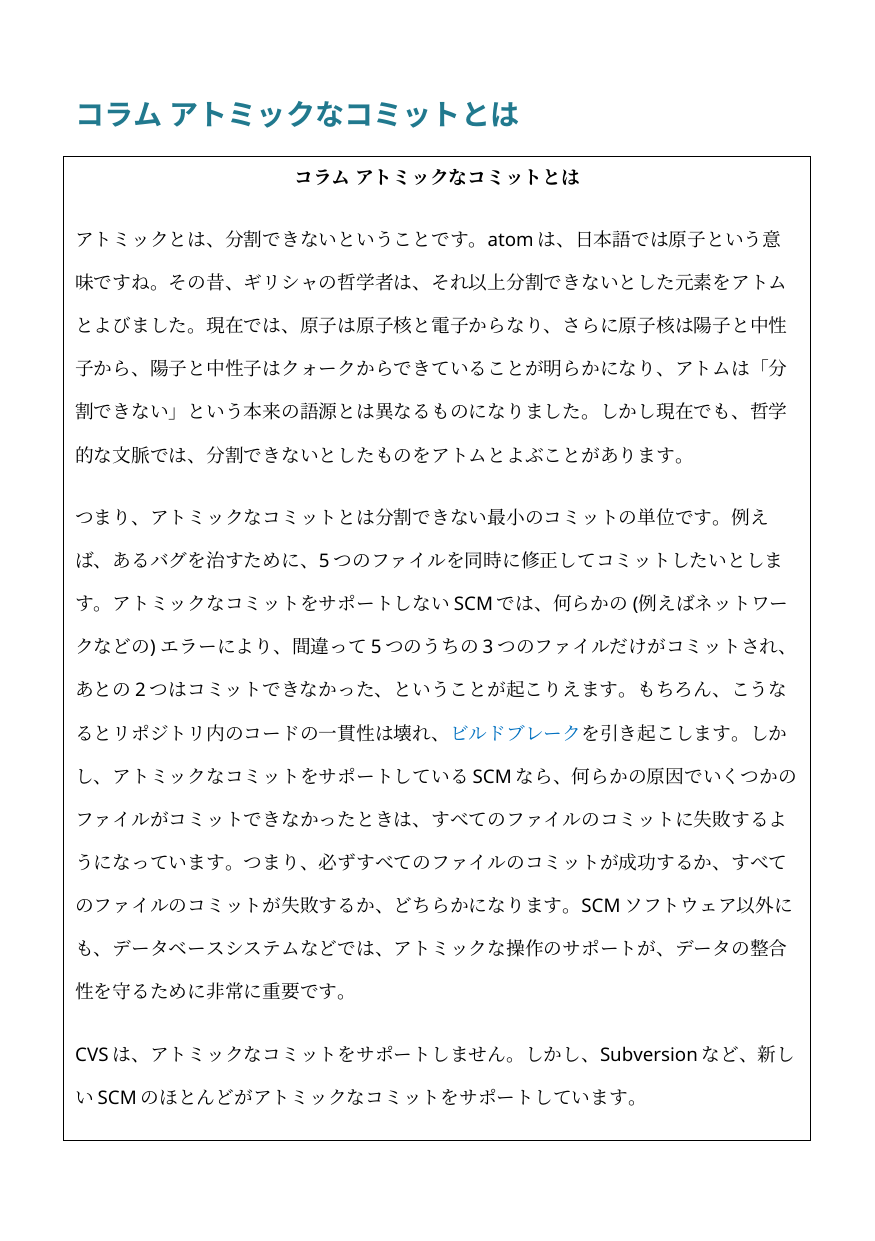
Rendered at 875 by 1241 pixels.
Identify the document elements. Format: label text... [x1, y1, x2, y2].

table_header コラム アトミックなコミットとは アトミックとは、分割できないということです。atomは、日本語では原子という意味ですね。その昔、ギリシャの哲学者は、それ以上分割できないとした元素をアトムとよびました。現在では、原子は原子核と電子からなり、さらに原子核は陽子と中性子から、陽子と中性子はクォークからできていることが明らかになり、アトムは「分割できない」という本来の語源とは異なるものになりました。しかし現在でも、哲学的な文脈では、分割できないとしたものをアトムとよぶことがあります。 つまり、アトミックなコミットとは分割できない最小のコミットの単位です。例えば、あるバグを治すために、5つのファイルを同時に修正してコミットしたいとします。アトミックなコミットをサポートしないSCMでは、何らかの (例えばネットワークなどの) エラーにより、間違って5つのうちの3つのファイルだけがコミットされ、あとの2つはコミットできなかった、ということが起こりえます。もちろん、こうなるとリポジトリ内のコードの一貫性は壊れ、ビルドブレークを引き起こします。しかし、アトミックなコミットをサポートしているSCMなら、何らかの原因でいくつかのファイルがコミットできなかったときは、すべてのファイルのコミットに失敗するようになっています。つまり、必ずすべてのファイルのコミットが成功するか、すべてのファイルのコミットが失敗するか、どちらかになります。SCMソフトウェア以外にも、データベースシステムなどでは、アトミックな操作のサポートが、データの整合性を守るために非常に重要です。 CVSは、アトミックなコミットをサポートしません。しかし、Subversionなど、新しいSCMのほとんどがアトミックなコミットをサポートしています。 [64, 157, 810, 1139]
subtitle コラム アトミックなコミットとは [75, 75, 799, 150]
